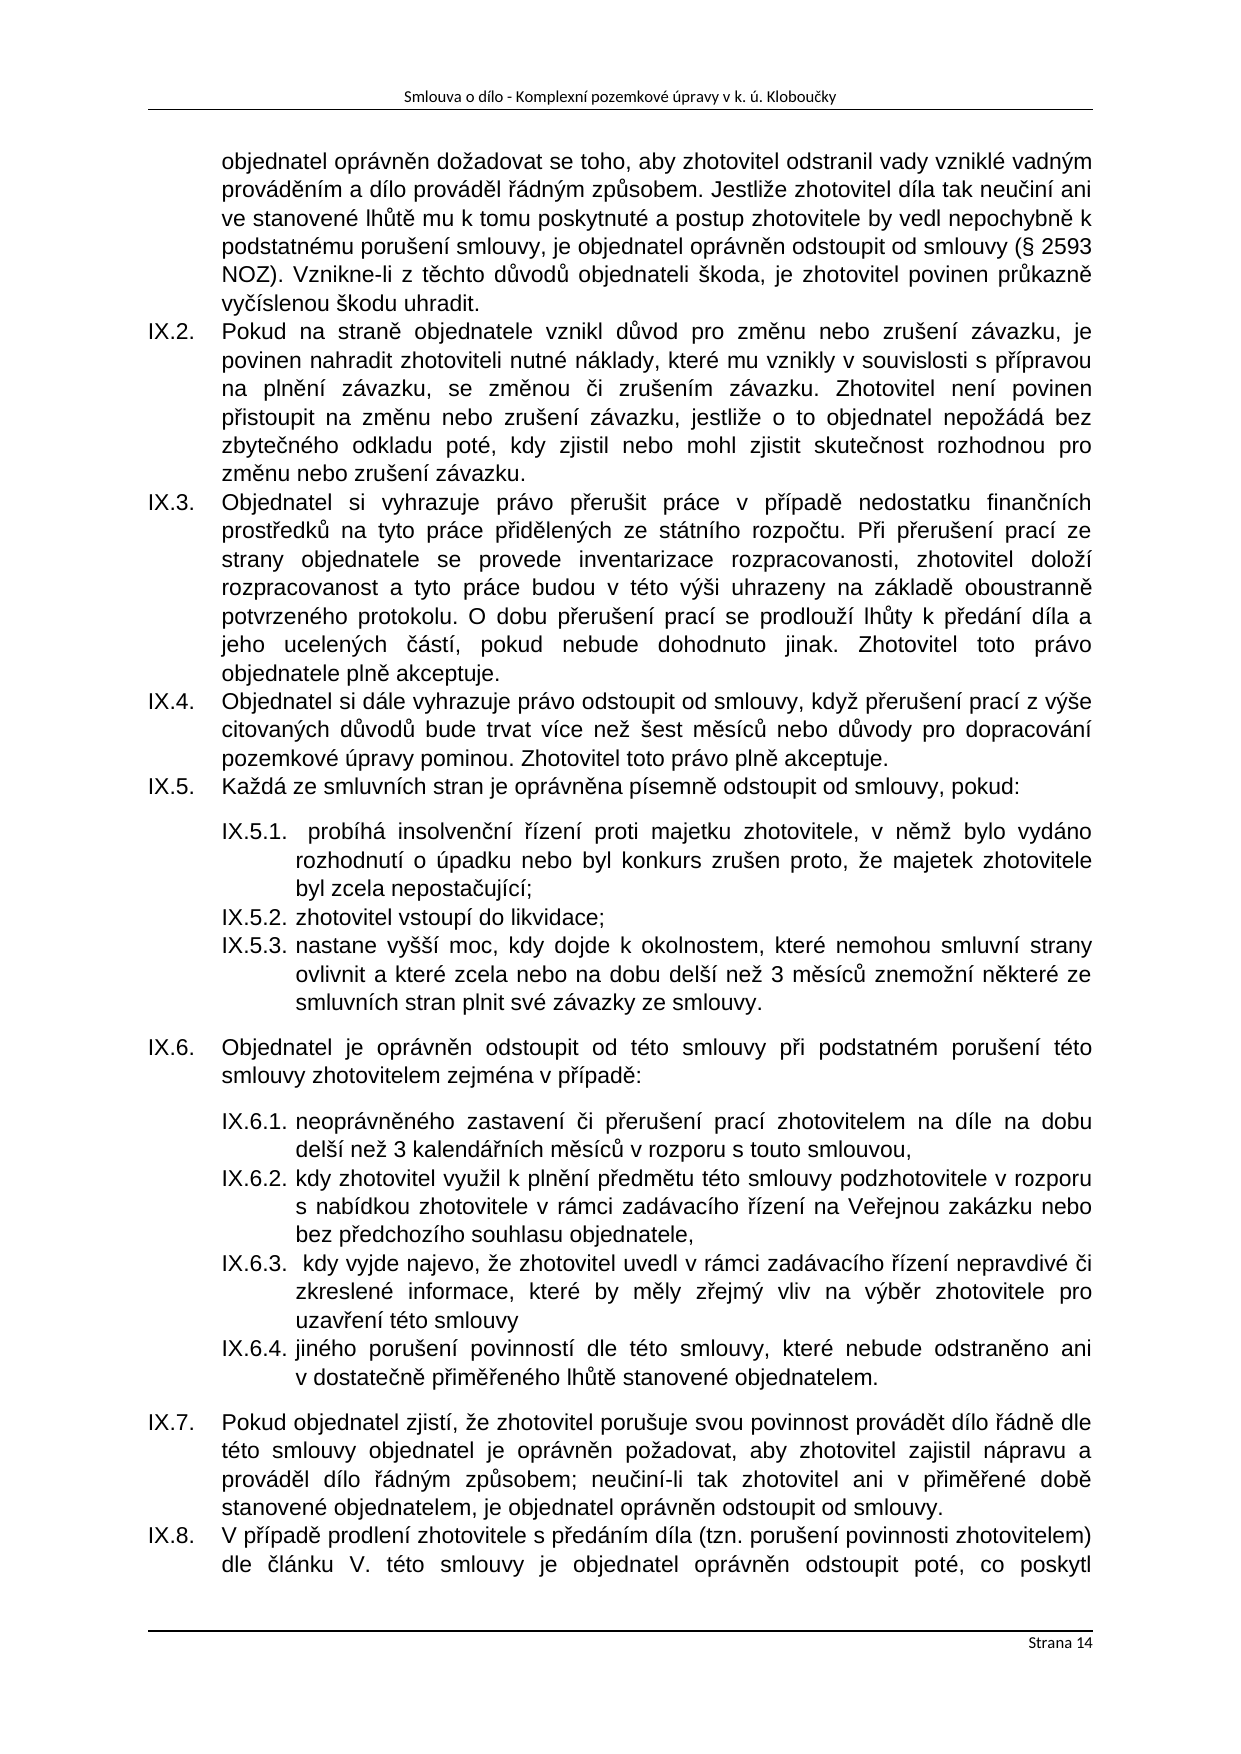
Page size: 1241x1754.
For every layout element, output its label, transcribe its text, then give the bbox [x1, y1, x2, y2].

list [148, 1522, 1093, 1577]
text kdy zhotovitel využil k plnění předmětu této smlouvy podzhotovitele v rozporu s nabídkou zhotovitele v rámci zadávacího řízení na Veřejnou zakázku nebo bez předchozího souhlasu objednatele, [221, 1164, 1093, 1248]
list Objednatel si vyhrazuje právo přerušit práce v případě nedostatku finančních prostředků na tyto práce přidělených ze státního rozpočtu. Při přerušení prací ze strany objednatele se provede inventarizace rozpracovanosti, zhotovitel doloží rozpracovanost a tyto práce budou v této výši uhrazeny na základě oboustranně potvrzeného protokolu. O dobu přerušení prací se prodlouží lhůty k předání díla a jeho ucelených částí, pokud nebude dohodnuto jinak. Zhotovitel toto právo objednatele plně akceptuje. [148, 489, 1093, 686]
list Pokud na straně objednatele vznikl důvod pro změnu nebo zrušení závazku, je povinen nahradit zhotoviteli nutné náklady, které mu vznikly v souvislosti s přípravou na plnění závazku, se změnou či zrušením závazku. Zhotovitel není povinen přistoupit na změnu nebo zrušení závazku, jestliže o to objednatel nepožádá bez zbytečného odkladu poté, kdy zjistil nebo mohl zjistit skutečnost rozhodnou pro změnu nebo zrušení závazku. [148, 318, 1093, 487]
text probíhá insolvenční řízení proti majetku zhotovitele, v němž bylo vydáno rozhodnutí o úpadku nebo byl konkurs zrušen proto, že majetek zhotovitele byl zcela nepostačující; [221, 818, 1093, 902]
text neoprávněného zastavení či přerušení prací zhotovitelem na díle na dobu delší než 3 kalendářních měsíců v rozporu s touto smlouvou, [221, 1108, 1093, 1162]
list Každá ze smluvních stran je oprávněna písemně odstoupit od smlouvy, pokud: [148, 773, 1093, 799]
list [148, 148, 1093, 316]
list Objednatel si dále vyhrazuje právo odstoupit od smlouvy, když přerušení prací z výše citovaných důvodů bude trvat více než šest měsíců nebo důvody pro dopracování pozemkové úpravy pominou. Zhotovitel toto právo plně akceptuje. [148, 688, 1093, 771]
text jiného porušení povinností dle této smlouvy, které nebude odstraněno ani v dostatečně přiměřeného lhůtě stanovené objednatelem. [221, 1335, 1093, 1390]
list Objednatel je oprávněn odstoupit od této smlouvy při podstatném porušení této smlouvy zhotovitelem zejména v případě: [148, 1034, 1093, 1089]
text kdy vyjde najevo, že zhotovitel uvedl v rámci zadávacího řízení nepravdivé či zkreslené informace, které by měly zřejmý vliv na výběr zhotovitele pro uzavření této smlouvy [221, 1250, 1093, 1333]
list Pokud objednatel zjistí, že zhotovitel porušuje svou povinnost provádět dílo řádně dle této smlouvy objednatel je oprávněn požadovat, aby zhotovitel zajistil nápravu a prováděl dílo řádným způsobem; neučiní-li tak zhotovitel ani v přiměřené době stanovené objednatelem, je objednatel oprávněn odstoupit od smlouvy. [148, 1409, 1093, 1520]
text nastane vyšší moc, kdy dojde k okolnostem, které nemohou smluvní strany ovlivnit a které zcela nebo na dobu delší než 3 měsíců znemožní některé ze smluvních stran plnit své závazky ze smlouvy. [221, 932, 1093, 1015]
text zhotovitel vstoupí do likvidace; [221, 904, 1093, 930]
